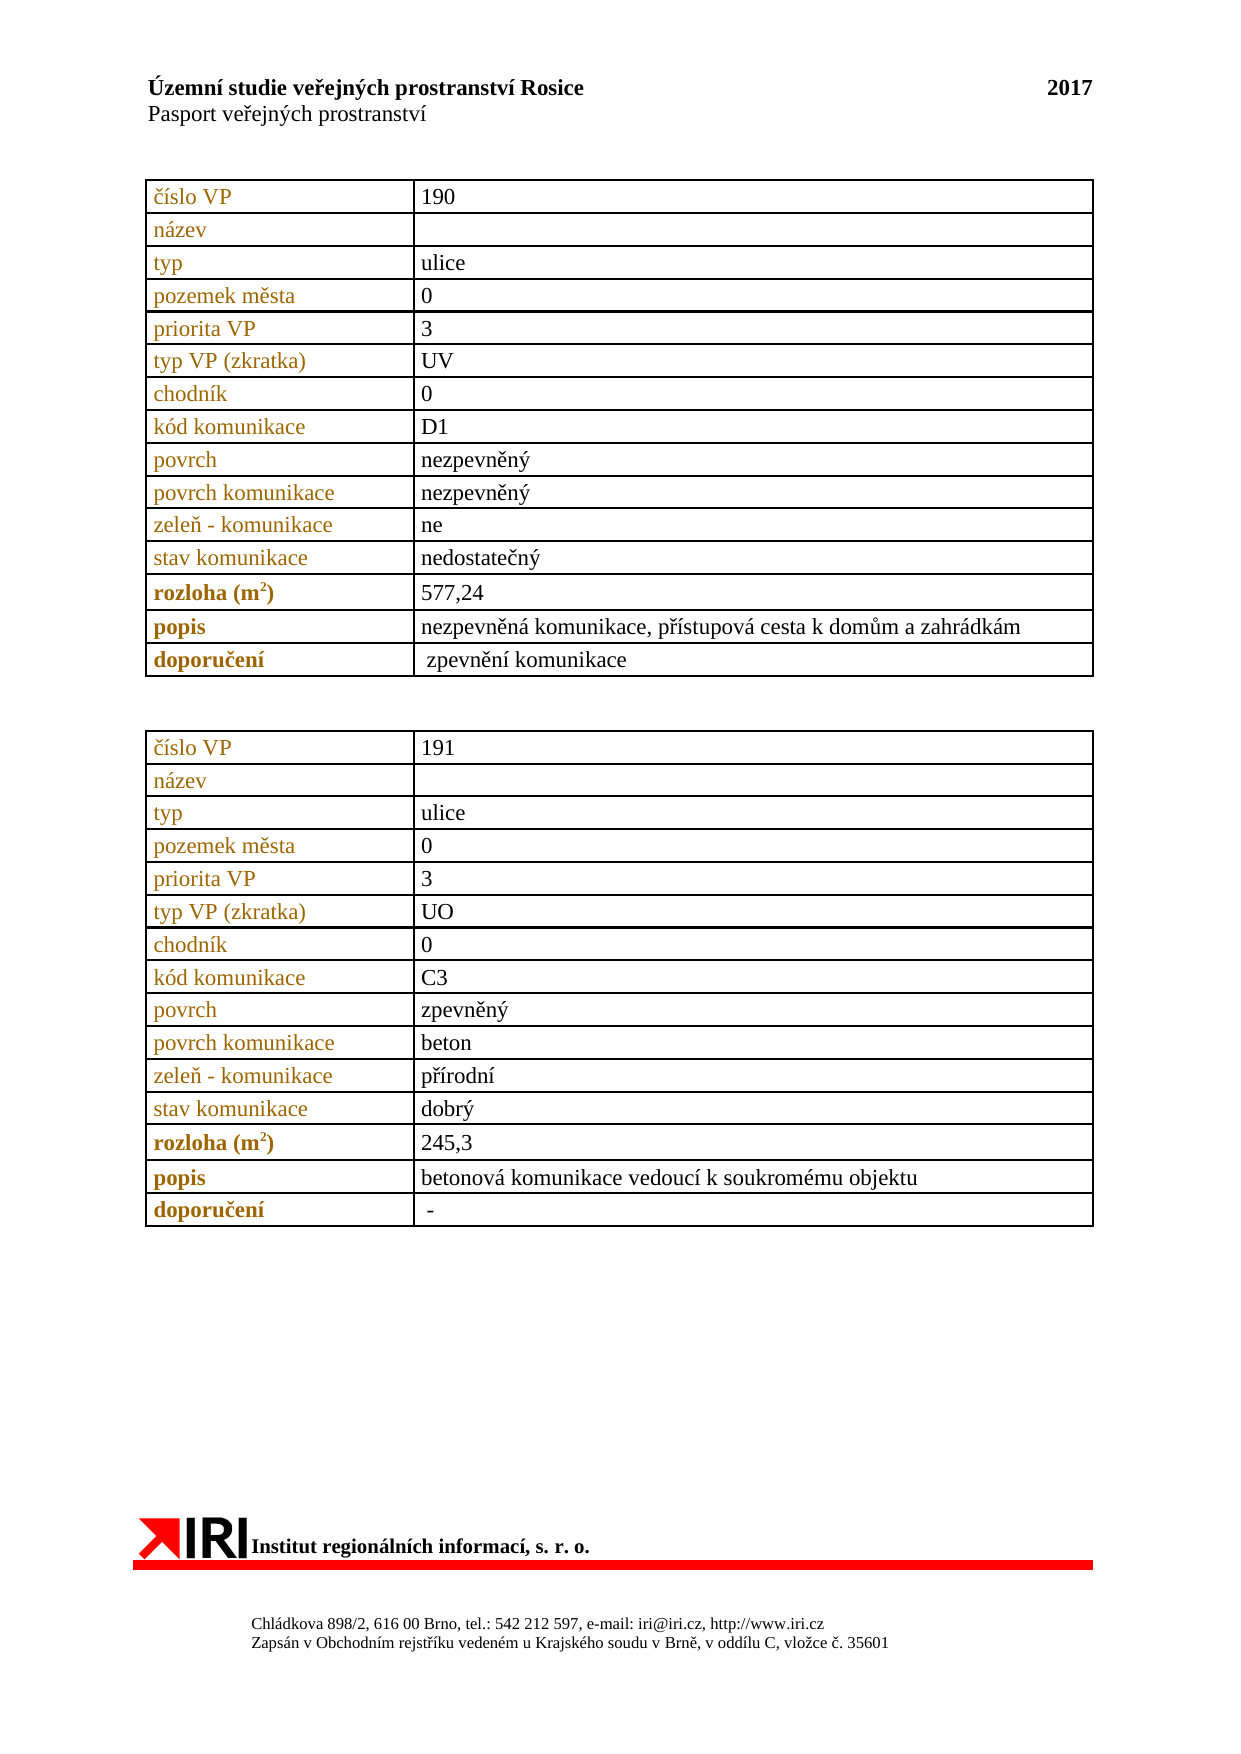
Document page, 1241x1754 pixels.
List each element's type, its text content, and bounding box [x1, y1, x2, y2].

table_cell [415, 214, 1092, 245]
table_cell 0 [415, 280, 1092, 310]
table_cell doporučení [147, 644, 413, 674]
table_cell povrch [147, 444, 413, 474]
table_cell zpevněný [415, 994, 1092, 1025]
table_cell ne [415, 509, 1092, 540]
table_cell stav komunikace [147, 1093, 413, 1123]
table_cell UV [415, 345, 1092, 376]
table_cell ulice [415, 797, 1092, 828]
table_cell nezpevněný [415, 444, 1092, 474]
table_cell betonová komunikace vedoucí k soukromému objektu [415, 1161, 1092, 1192]
table_cell zpevnění komunikace [415, 644, 1092, 674]
table_cell ulice [415, 247, 1092, 278]
table_cell priorita VP [147, 863, 413, 894]
table_header číslo VP [147, 732, 413, 762]
table_cell nezpevněná komunikace, přístupová cesta k domům a zahrádkám [415, 611, 1092, 642]
table_cell typ VP (zkratka) [147, 345, 413, 376]
table_cell D1 [415, 411, 1092, 442]
table_cell nezpevněný [415, 477, 1092, 507]
table_cell název [147, 765, 413, 795]
table_cell dobrý [415, 1093, 1092, 1123]
table_cell stav komunikace [147, 542, 413, 573]
table_cell popis [147, 1161, 413, 1192]
table_cell přírodní [415, 1060, 1092, 1091]
table_cell beton [415, 1027, 1092, 1058]
table_cell pozemek města [147, 830, 413, 861]
table_cell typ VP (zkratka) [147, 896, 413, 926]
table_cell 245,3 [415, 1125, 1092, 1159]
table_cell zeleň - komunikace [147, 509, 413, 540]
table_cell zeleň - komunikace [147, 1060, 413, 1091]
table_cell název [147, 214, 413, 245]
table_cell C3 [415, 961, 1092, 992]
table_cell rozloha (m2) [147, 1125, 413, 1159]
table_cell povrch komunikace [147, 477, 413, 507]
table_cell priorita VP [147, 313, 413, 343]
table_header číslo VP [147, 181, 413, 212]
table_header 191 [415, 732, 1092, 762]
table_cell kód komunikace [147, 411, 413, 442]
table_cell povrch [147, 994, 413, 1025]
table_cell [415, 765, 1092, 795]
table_cell chodník [147, 378, 413, 409]
table_cell doporučení [147, 1194, 413, 1225]
table_cell typ [147, 247, 413, 278]
table_cell 577,24 [415, 575, 1092, 609]
table_cell - [415, 1194, 1092, 1225]
table_cell UO [415, 896, 1092, 926]
table_cell nedostatečný [415, 542, 1092, 573]
picture [136, 1516, 250, 1560]
table_cell 3 [415, 863, 1092, 894]
table_cell 0 [415, 830, 1092, 861]
table_cell 3 [415, 313, 1092, 343]
table_cell povrch komunikace [147, 1027, 413, 1058]
table_cell pozemek města [147, 280, 413, 310]
table_cell popis [147, 611, 413, 642]
table_cell rozloha (m2) [147, 575, 413, 609]
table_cell 0 [415, 929, 1092, 959]
table_cell chodník [147, 929, 413, 959]
table_cell typ [147, 797, 413, 828]
table_cell kód komunikace [147, 961, 413, 992]
table_cell 0 [415, 378, 1092, 409]
table_header 190 [415, 181, 1092, 212]
